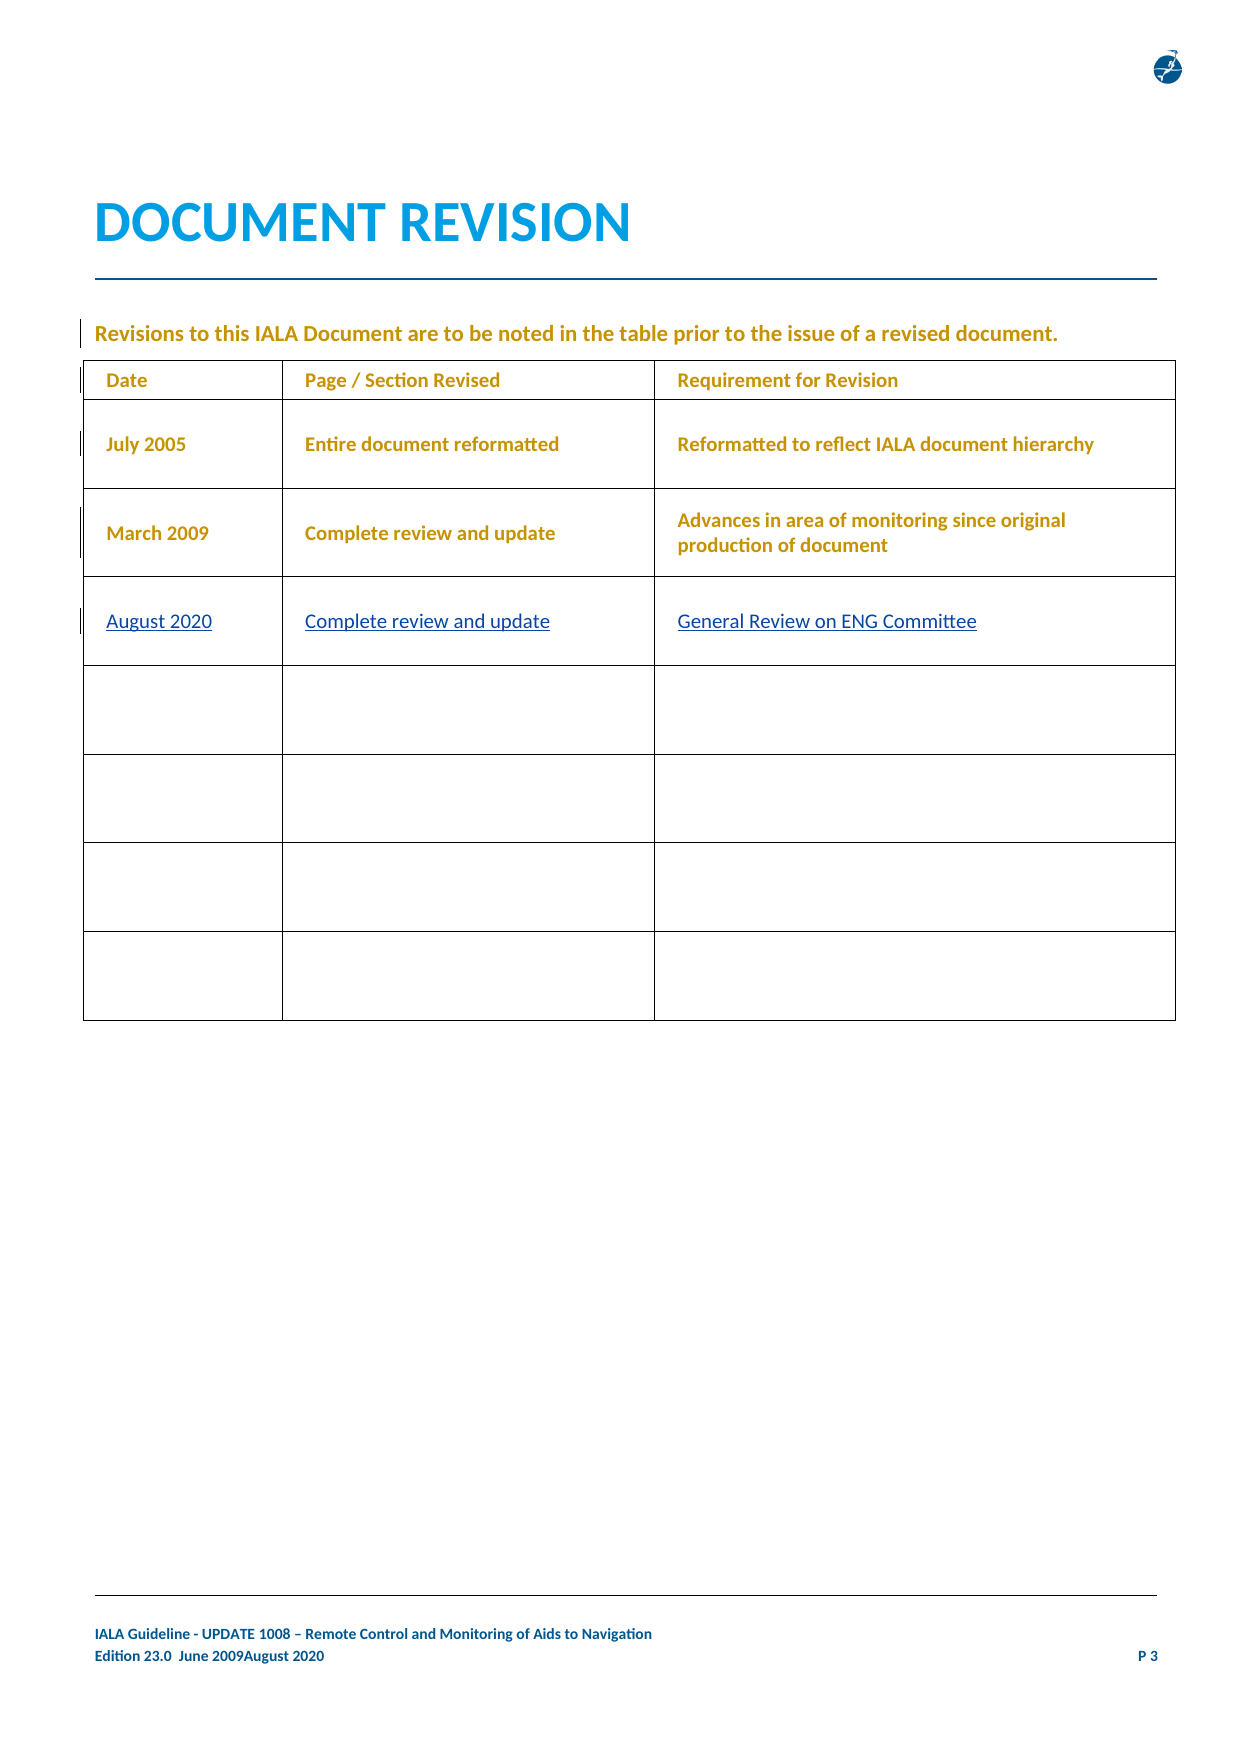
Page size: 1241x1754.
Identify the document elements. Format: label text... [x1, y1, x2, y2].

table_cell [655, 843, 1175, 931]
table_cell July 2005 [84, 400, 282, 488]
text Revisions to this IALA Document are to be noted in the table prior to the issue of a revised document. [94, 319, 1157, 347]
table_cell [84, 577, 282, 665]
table_cell [283, 577, 654, 665]
table_cell [655, 666, 1175, 753]
table_cell [655, 932, 1175, 1019]
table_cell [84, 666, 282, 753]
picture [1122, 0, 1241, 119]
table_cell [283, 843, 654, 931]
table_header Page / Section Revised [283, 361, 654, 399]
table_cell [84, 755, 282, 842]
table_cell [283, 755, 654, 842]
table_cell [283, 932, 654, 1019]
table_header Date [84, 361, 282, 399]
table_cell Complete review and update [283, 489, 654, 576]
table_cell Entire document reformatted [283, 400, 654, 488]
table_cell [655, 577, 1175, 665]
table_cell [84, 932, 282, 1019]
table_header Requirement for Revision [655, 361, 1175, 399]
table_cell Advances in area of monitoring since original production of document [655, 489, 1175, 576]
table_cell [84, 843, 282, 931]
table_cell Reformatted to reflect IALA document hierarchy [655, 400, 1175, 488]
table_cell [283, 666, 654, 753]
table_cell March 2009 [84, 489, 282, 576]
table_cell [655, 755, 1175, 842]
